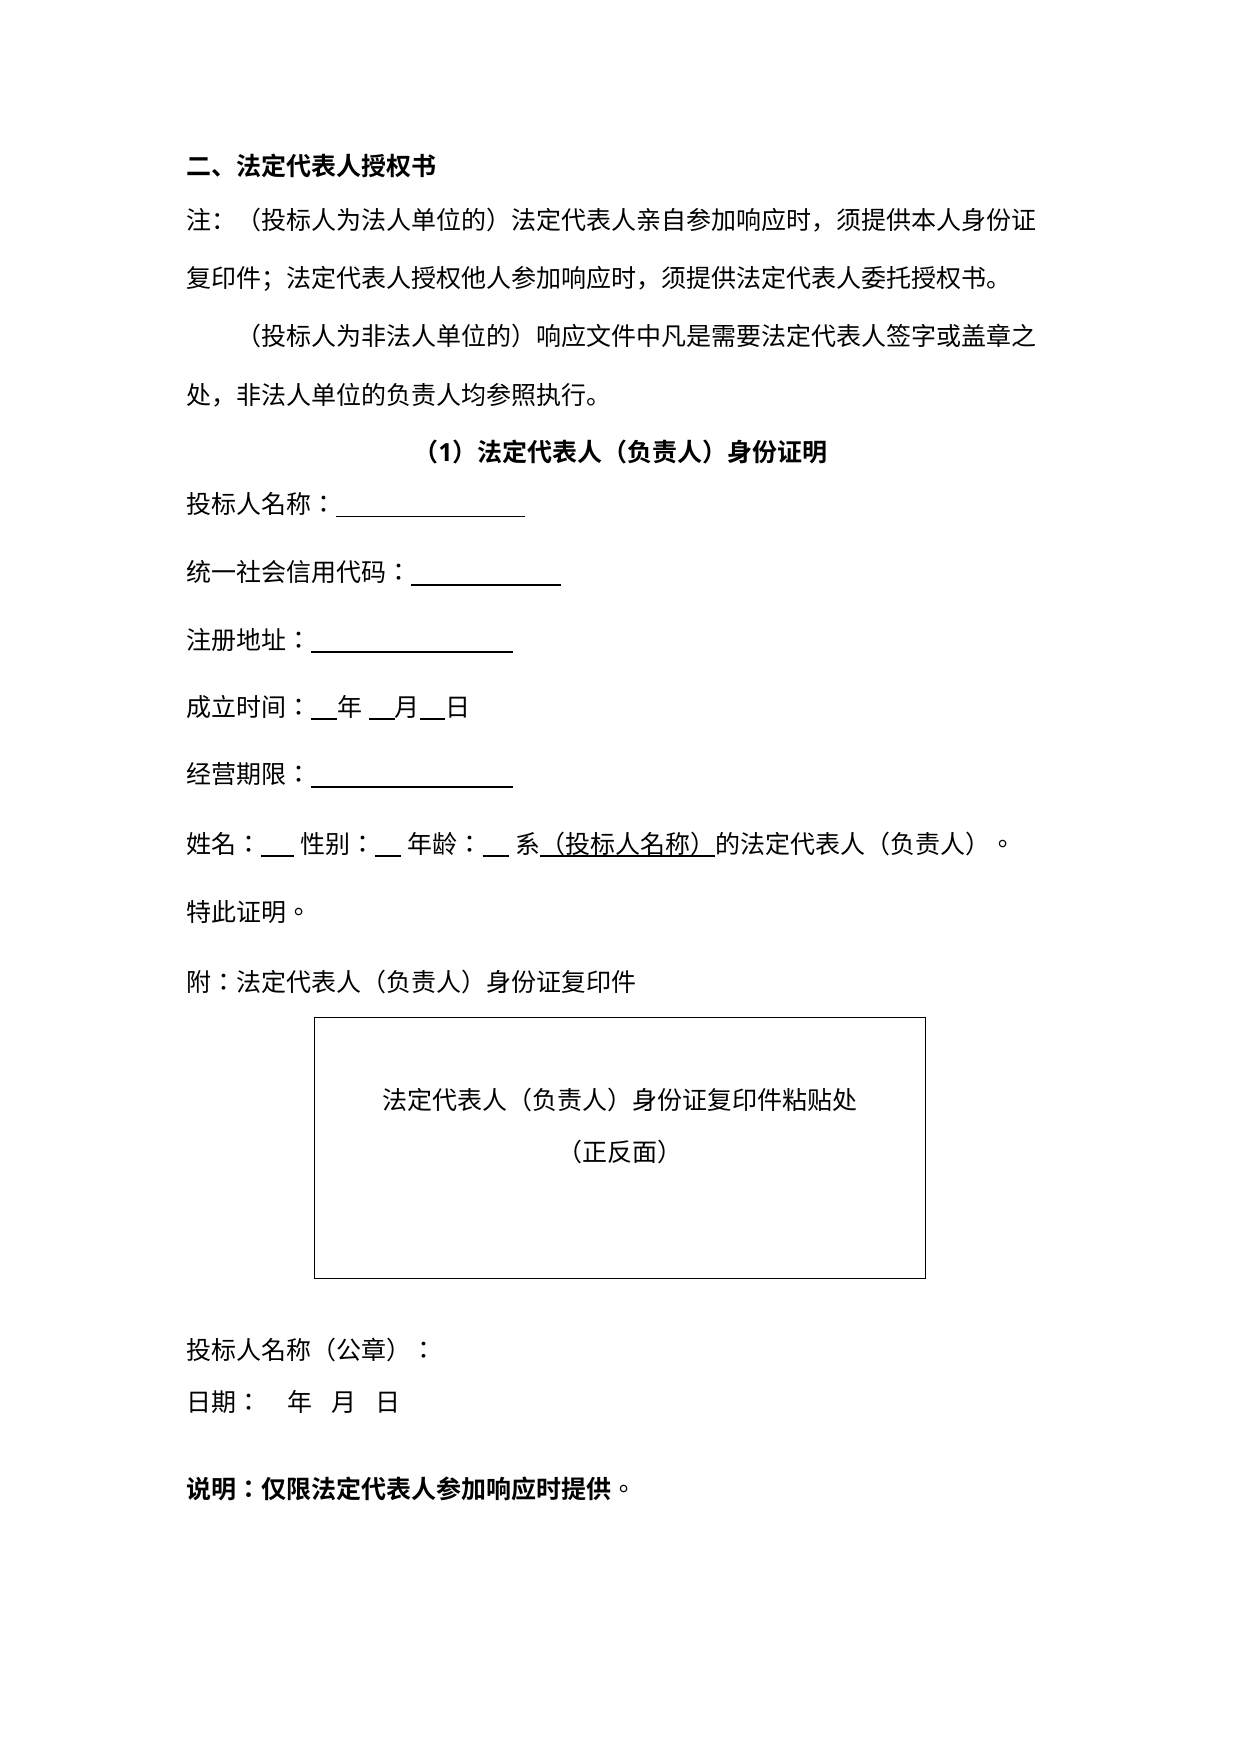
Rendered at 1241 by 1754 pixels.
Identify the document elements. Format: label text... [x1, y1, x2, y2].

list 注：（投标人为法人单位的）法定代表人亲自参加响应时，须提供本人身份证复印件；法定代表人授权他人参加响应时，须提供法定代表人委托授权书。 [186, 182, 1054, 299]
text 姓名： 性别： 年龄： 系（投标人名称）的法定代表人（负责人）。 [186, 824, 1054, 861]
text 注册地址： [186, 622, 1054, 656]
text 说明：仅限法定代表人参加响应时提供。 [186, 1470, 1010, 1506]
text 统一社会信用代码： [186, 555, 1054, 589]
text （1）法定代表人（负责人）身份证明 [186, 432, 1054, 468]
table_header 法定代表人（负责人）身份证复印件粘贴处 （正反面） [315, 1018, 925, 1278]
text （投标人为非法人单位的）响应文件中凡是需要法定代表人签字或盖章之处，非法人单位的负责人均参照执行。 [186, 299, 1054, 416]
text 特此证明。 [186, 895, 1054, 929]
text 日期： 年 月 日 [186, 1384, 1010, 1419]
text 投标人名称： [186, 484, 1054, 521]
text 附：法定代表人（负责人）身份证复印件 [186, 962, 1054, 998]
text 二、法定代表人授权书 [186, 149, 1054, 182]
text 投标人名称（公章）： [186, 1330, 1010, 1366]
text 成立时间： 年 月 日 [186, 690, 1054, 724]
text 经营期限： [186, 757, 1054, 791]
